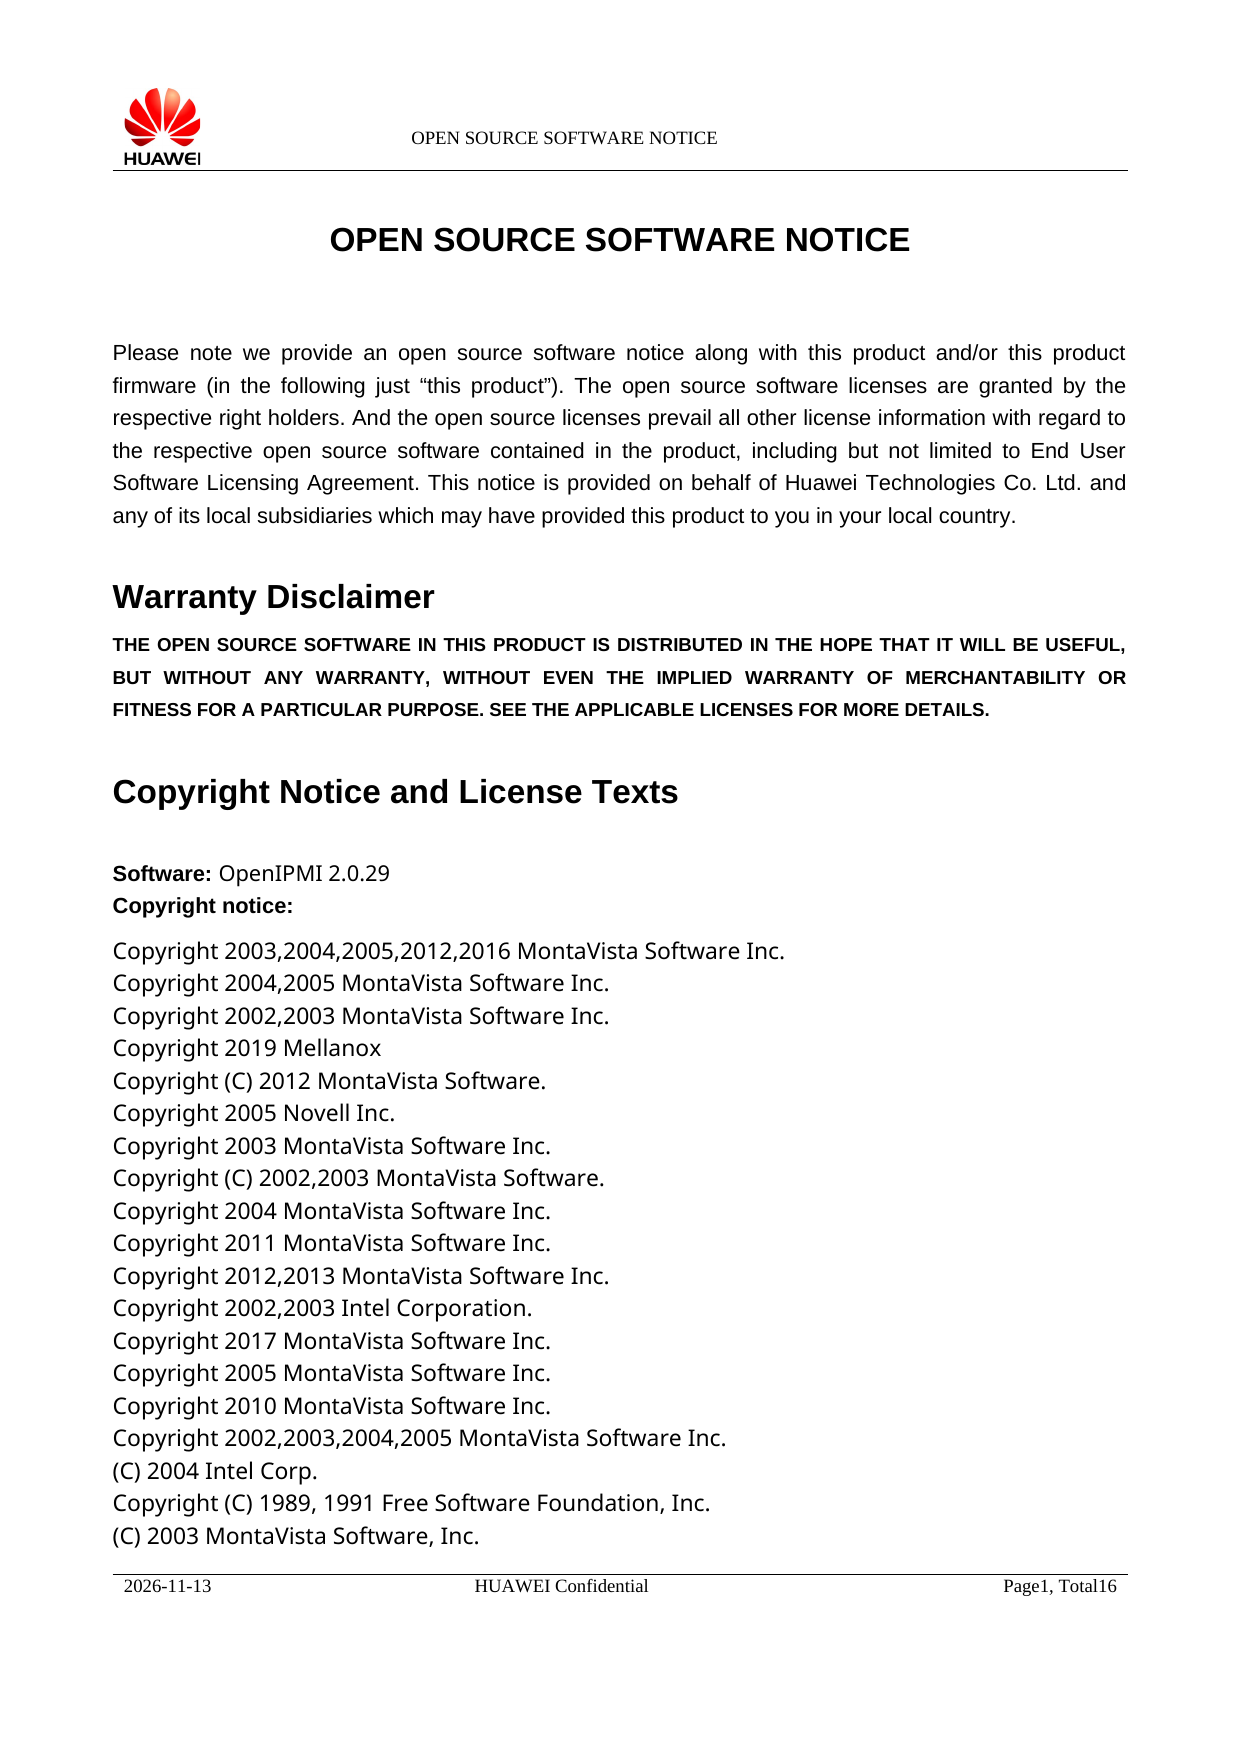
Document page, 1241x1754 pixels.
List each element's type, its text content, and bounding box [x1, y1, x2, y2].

title Software: OpenIPMI 2.0.29 [112, 856, 1128, 889]
picture [124, 88, 201, 165]
text Copyright notice: [112, 889, 1128, 921]
text Warranty Disclaimer [112, 564, 1128, 629]
text Copyright Notice and License Texts [112, 759, 1128, 824]
text OPEN SOURCE SOFTWARE NOTICE [112, 206, 1128, 271]
text Please note we provide an open source software notice along with this product and/or this product firmware (in the following just “this product”). The open source software licenses are granted by the respective right holders. And the open source licenses prevail all other license information with regard to the respective open source software contained in the product, including but not limited to End User Software Licensing Agreement. This notice is provided on behalf of Huawei Technologies Co. Ltd. and any of its local subsidiaries which may have provided this product to you in your local country. [112, 336, 1128, 531]
text The open source software in this product is distributed in the hope that it will be useful, but WITHOUT ANY WARRANTY, without even the implied warranty of MERCHANTABILITY or FITNESS FOR A PARTICULAR PURPOSE. See the applicable licenses for more details. [112, 629, 1128, 726]
